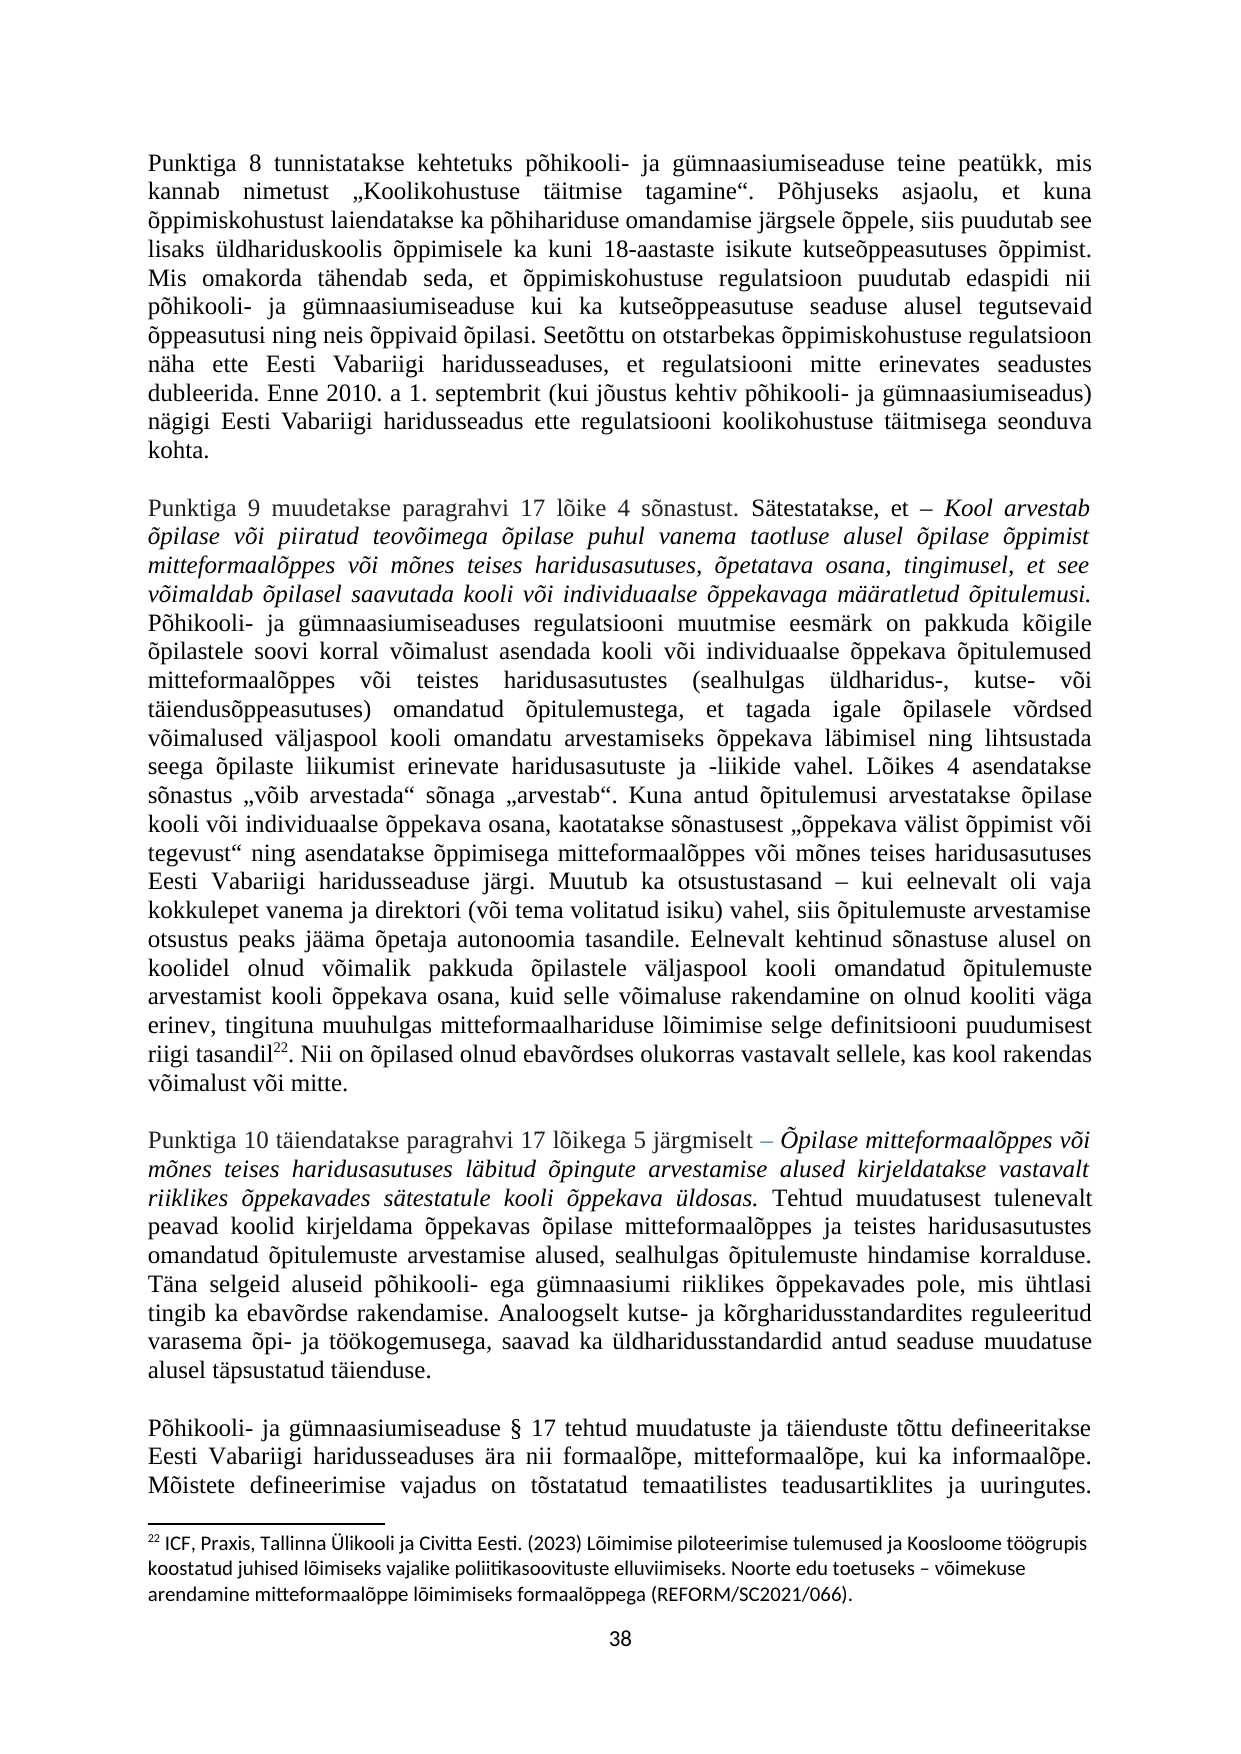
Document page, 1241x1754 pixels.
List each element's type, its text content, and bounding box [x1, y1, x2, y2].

text Punktiga 10 täiendatakse paragrahvi 17 lõikega 5 järgmiselt – Õpilase mitteformaalõppes või mõnes teises haridusasutuses läbitud õpingute arvestamise alused kirjeldatakse vastavalt riiklikes õppekavades sätestatule kooli õppekava üldosas. Tehtud muudatusest tulenevalt peavad koolid kirjeldama õppekavas õpilase mitteformaalõppes ja teistes haridusasutustes omandatud õpitulemuste arvestamise alused, sealhulgas õpitulemuste hindamise korralduse. Täna selgeid aluseid põhikooli- ega gümnaasiumi riiklikes õppekavades pole, mis ühtlasi tingib ka ebavõrdse rakendamise. Analoogselt kutse- ja kõrgharidusstandardites reguleeritud varasema õpi- ja töökogemusega, saavad ka üldharidusstandardid antud seaduse muudatuse alusel täpsustatud täienduse. [148, 1125, 1093, 1384]
text Punktiga 8 tunnistatakse kehtetuks põhikooli- ja gümnaasiumiseaduse teine peatükk, mis kannab nimetust „Koolikohustuse täitmise tagamine“. Põhjuseks asjaolu, et kuna õppimiskohustust laiendatakse ka põhihariduse omandamise järgsele õppele, siis puudutab see lisaks üldhariduskoolis õppimisele ka kuni 18-aastaste isikute kutseõppeasutuses õppimist. Mis omakorda tähendab seda, et õppimiskohustuse regulatsioon puudutab edaspidi nii põhikooli- ja gümnaasiumiseaduse kui ka kutseõppeasutuse seaduse alusel tegutsevaid õppeasutusi ning neis õppivaid õpilasi. Seetõttu on otstarbekas õppimiskohustuse regulatsioon näha ette Eesti Vabariigi haridusseaduses, et regulatsiooni mitte erinevates seadustes dubleerida. Enne 2010. a 1. septembrit (kui jõustus kehtiv põhikooli- ja gümnaasiumiseadus) nägigi Eesti Vabariigi haridusseadus ette regulatsiooni koolikohustuse täitmisega seonduva kohta. [148, 148, 1093, 464]
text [148, 1413, 1093, 1499]
text Punktiga 9 muudetakse paragrahvi 17 lõike 4 sõnastust. Sätestatakse, et – Kool arvestab õpilase või piiratud teovõimega õpilase puhul vanema taotluse alusel õpilase õppimist mitteformaalõppes või mõnes teises haridusasutuses, õpetatava osana, tingimusel, et see võimaldab õpilasel saavutada kooli või individuaalse õppekavaga määratletud õpitulemusi. Põhikooli- ja gümnaasiumiseaduses regulatsiooni muutmise eesmärk on pakkuda kõigile õpilastele soovi korral võimalust asendada kooli või individuaalse õppekava õpitulemused mitteformaalõppes või teistes haridusasutustes (sealhulgas üldharidus-, kutse- või täiendusõppeasutuses) omandatud õpitulemustega, et tagada igale õpilasele võrdsed võimalused väljaspool kooli omandatu arvestamiseks õppekava läbimisel ning lihtsustada seega õpilaste liikumist erinevate haridusasutuste ja -liikide vahel. Lõikes 4 asendatakse sõnastus „võib arvestada“ sõnaga „arvestab“. Kuna antud õpitulemusi arvestatakse õpilase kooli või individuaalse õppekava osana, kaotatakse sõnastusest „õppekava välist õppimist või tegevust“ ning asendatakse õppimisega mitteformaalõppes või mõnes teises haridusasutuses Eesti Vabariigi haridusseaduse järgi. Muutub ka otsustustasand – kui eelnevalt oli vaja kokkulepet vanema ja direktori (või tema volitatud isiku) vahel, siis õpitulemuste arvestamise otsustus peaks jääma õpetaja autonoomia tasandile. Eelnevalt kehtinud sõnastuse alusel on koolidel olnud võimalik pakkuda õpilastele väljaspool kooli omandatud õpitulemuste arvestamist kooli õppekava osana, kuid selle võimaluse rakendamine on olnud kooliti väga erinev, tingituna muuhulgas mitteformaalhariduse lõimimise selge definitsiooni puudumisest riigi tasandil. Nii on õpilased olnud ebavõrdses olukorras vastavalt sellele, kas kool rakendas võimalust või mitte. [148, 493, 1093, 1096]
